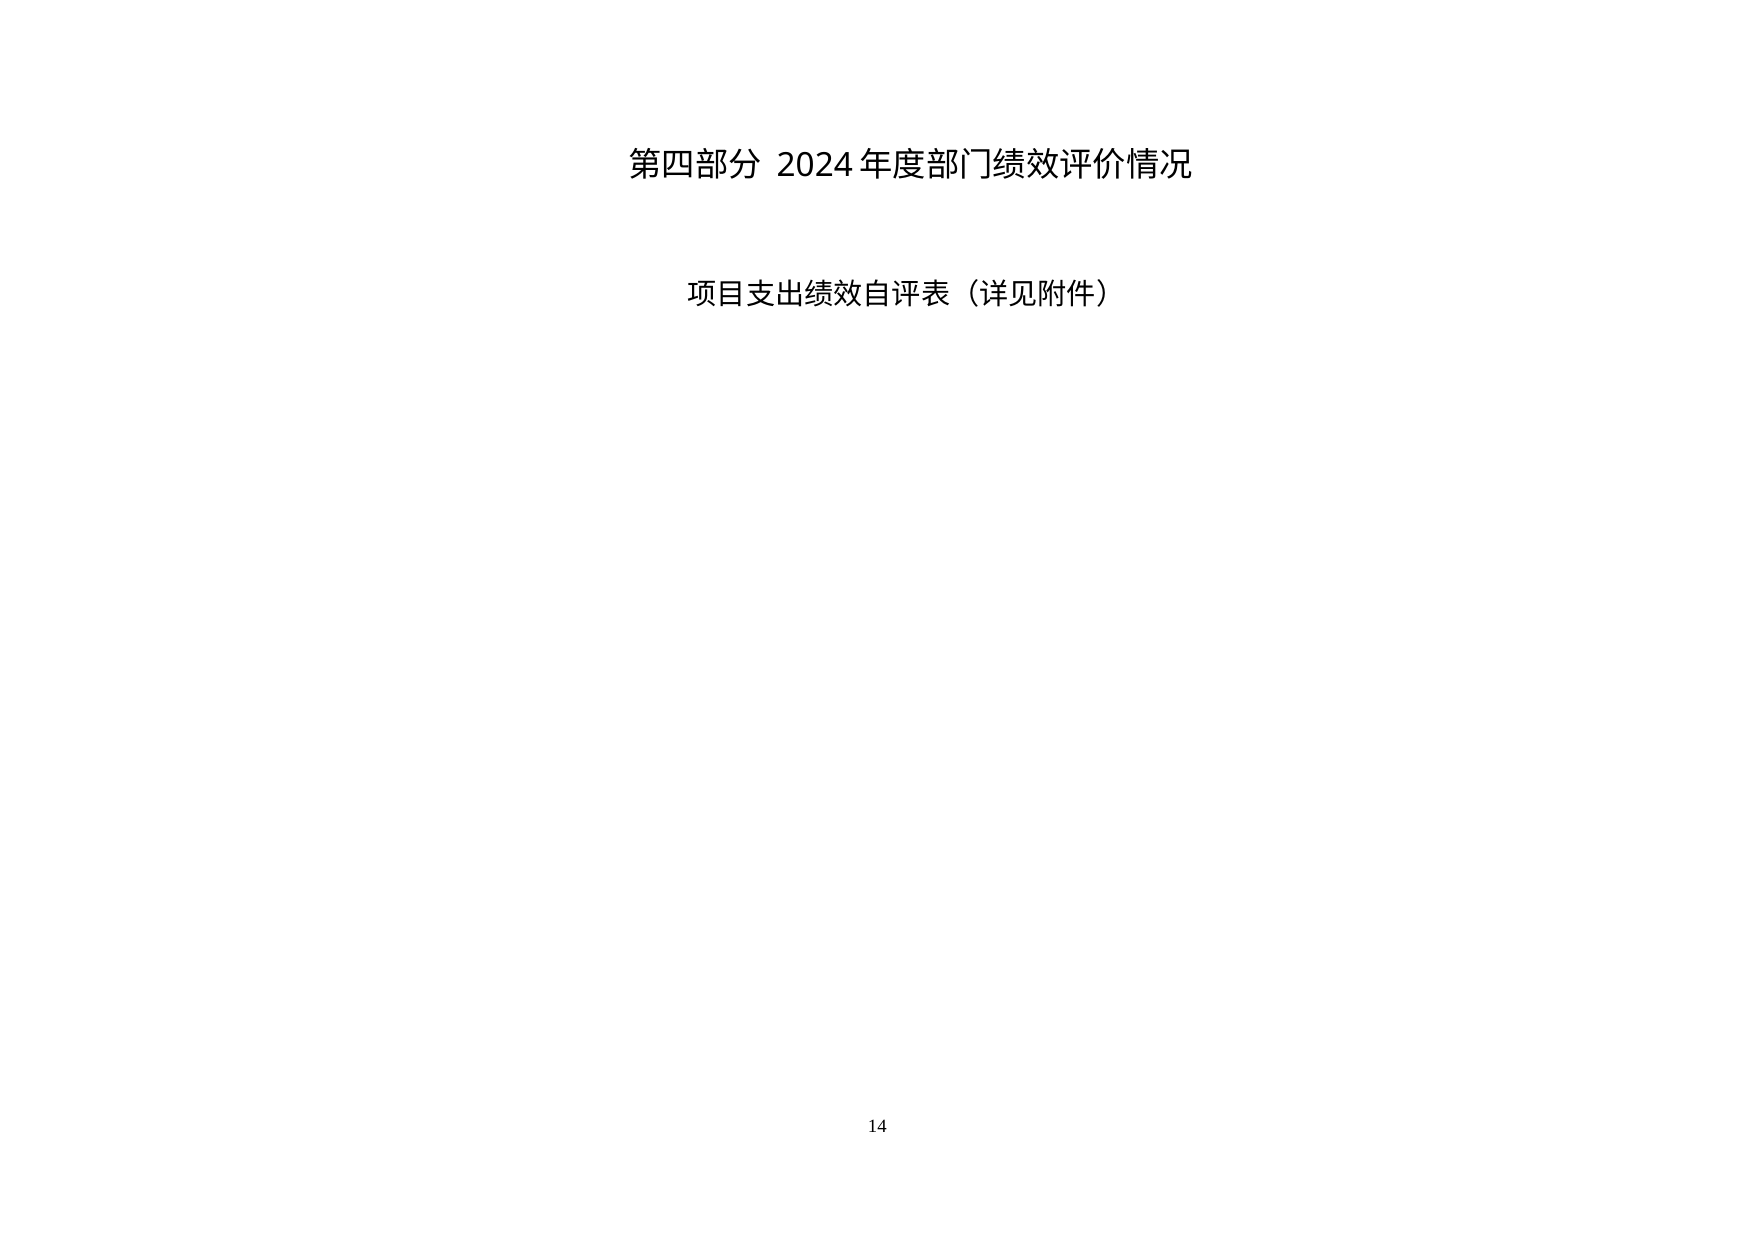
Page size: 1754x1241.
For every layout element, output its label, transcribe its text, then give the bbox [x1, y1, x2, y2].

text 第四部分 2024年度部门绩效评价情况 [118, 129, 1636, 194]
list 项目支出绩效自评表（详见附件） [118, 259, 1636, 324]
